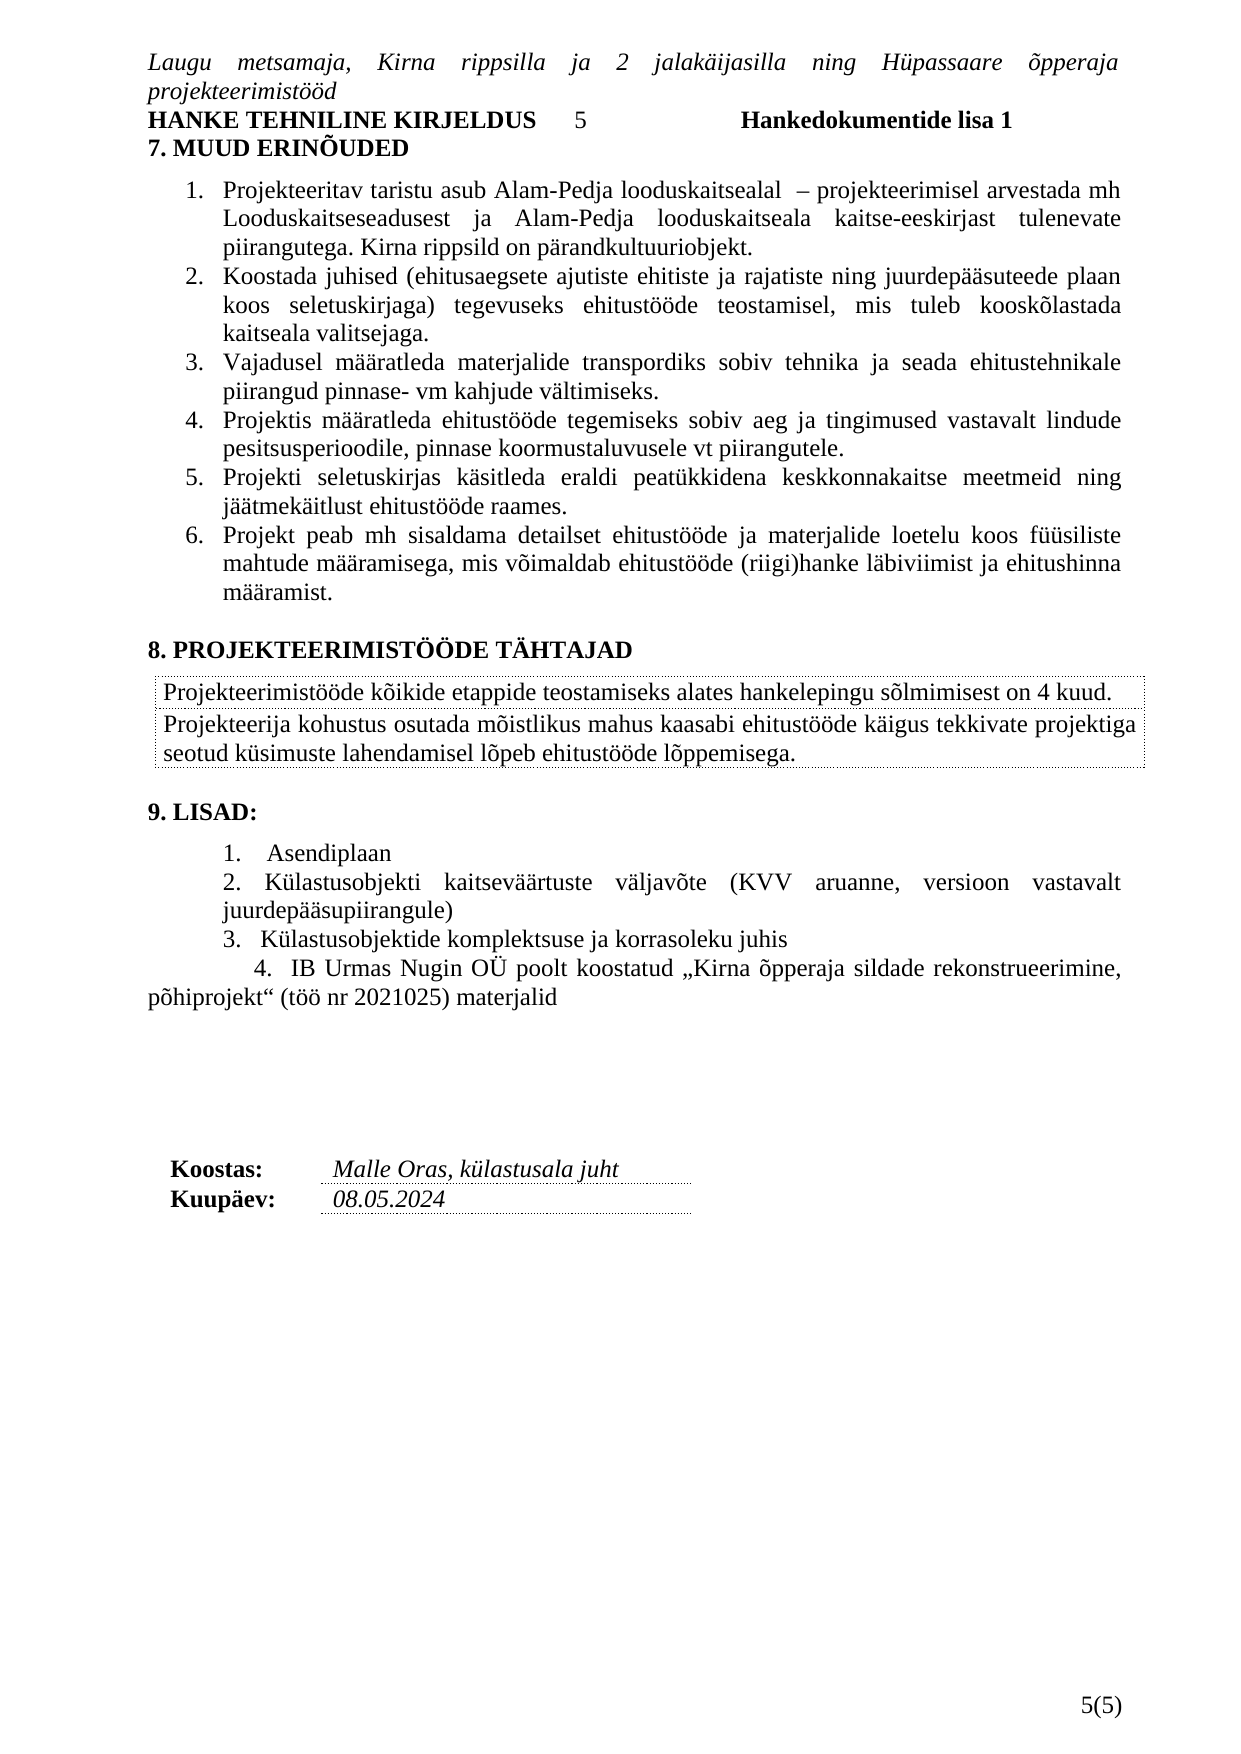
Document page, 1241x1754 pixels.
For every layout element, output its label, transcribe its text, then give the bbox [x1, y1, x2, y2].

text 7. MUUD ERINÕUDED [148, 133, 1122, 162]
table_cell Kuupäev: [159, 1183, 321, 1213]
list Projekteeritav taristu asub Alam-Pedja looduskaitsealal – projekteerimisel arvestada mh Looduskaitseseadusest ja Alam-Pedja looduskaitseala kaitse-eeskirjast tulenevate piirangutega. Kirna rippsild on pärandkultuuriobjekt. [185, 175, 1122, 261]
text 8. PROJEKTEERIMISTÖÖDE TÄHTAJAD [148, 635, 1122, 663]
list Projektis määratleda ehitustööde tegemiseks sobiv aeg ja tingimused vastavalt lindude pesitsusperioodile, pinnase koormustaluvusele vt piirangutele. [185, 405, 1122, 462]
table_cell 08.05.2024 [321, 1183, 691, 1213]
text 3. Külastusobjektide komplektsuse ja korrasoleku juhis [148, 924, 1122, 953]
list Koostada juhised (ehitusaegsete ajutiste ehitiste ja rajatiste ning juurdepääsuteede plaan koos seletuskirjaga) tegevuseks ehitustööde teostamisel, mis tuleb kooskõlastada kaitseala valitsejaga. [185, 261, 1122, 347]
text 4. IB Urmas Nugin OÜ poolt koostatud „Kirna õpperaja sildade rekonstrueerimine, põhiprojekt“ (töö nr 2021025) materjalid [148, 953, 1122, 1010]
table_header Projekteerimistööde kõikide etappide teostamiseks alates hankelepingu sõlmimisest on 4 kuud. [156, 676, 1144, 708]
text 2. Külastusobjekti kaitseväärtuste väljavõte (KVV aruanne, versioon vastavalt juurdepääsupiirangule) [223, 867, 1122, 924]
text 1. Asendiplaan [148, 838, 1122, 867]
list Projekti seletuskirjas käsitleda eraldi peatükkidena keskkonnakaitse meetmeid ning jäätmekäitlust ehitustööde raames. [185, 462, 1122, 520]
table_header Koostas: [159, 1154, 321, 1183]
table_header Malle Oras, külastusala juht [321, 1154, 691, 1183]
list Projekt peab mh sisaldama detailset ehitustööde ja materjalide loetelu koos füüsiliste mahtude määramisega, mis võimaldab ehitustööde (riigi)hanke läbiviimist ja ehitushinna määramist. [185, 520, 1122, 606]
list Vajadusel määratleda materjalide transpordiks sobiv tehnika ja seada ehitustehnikale piirangud pinnase- vm kahjude vältimiseks. [185, 347, 1122, 405]
table_cell Projekteerija kohustus osutada mõistlikus mahus kaasabi ehitustööde käigus tekkivate projektiga seotud küsimuste lahendamisel lõpeb ehitustööde lõppemisega. [156, 708, 1144, 767]
text 9. LISAD: [148, 797, 1122, 825]
